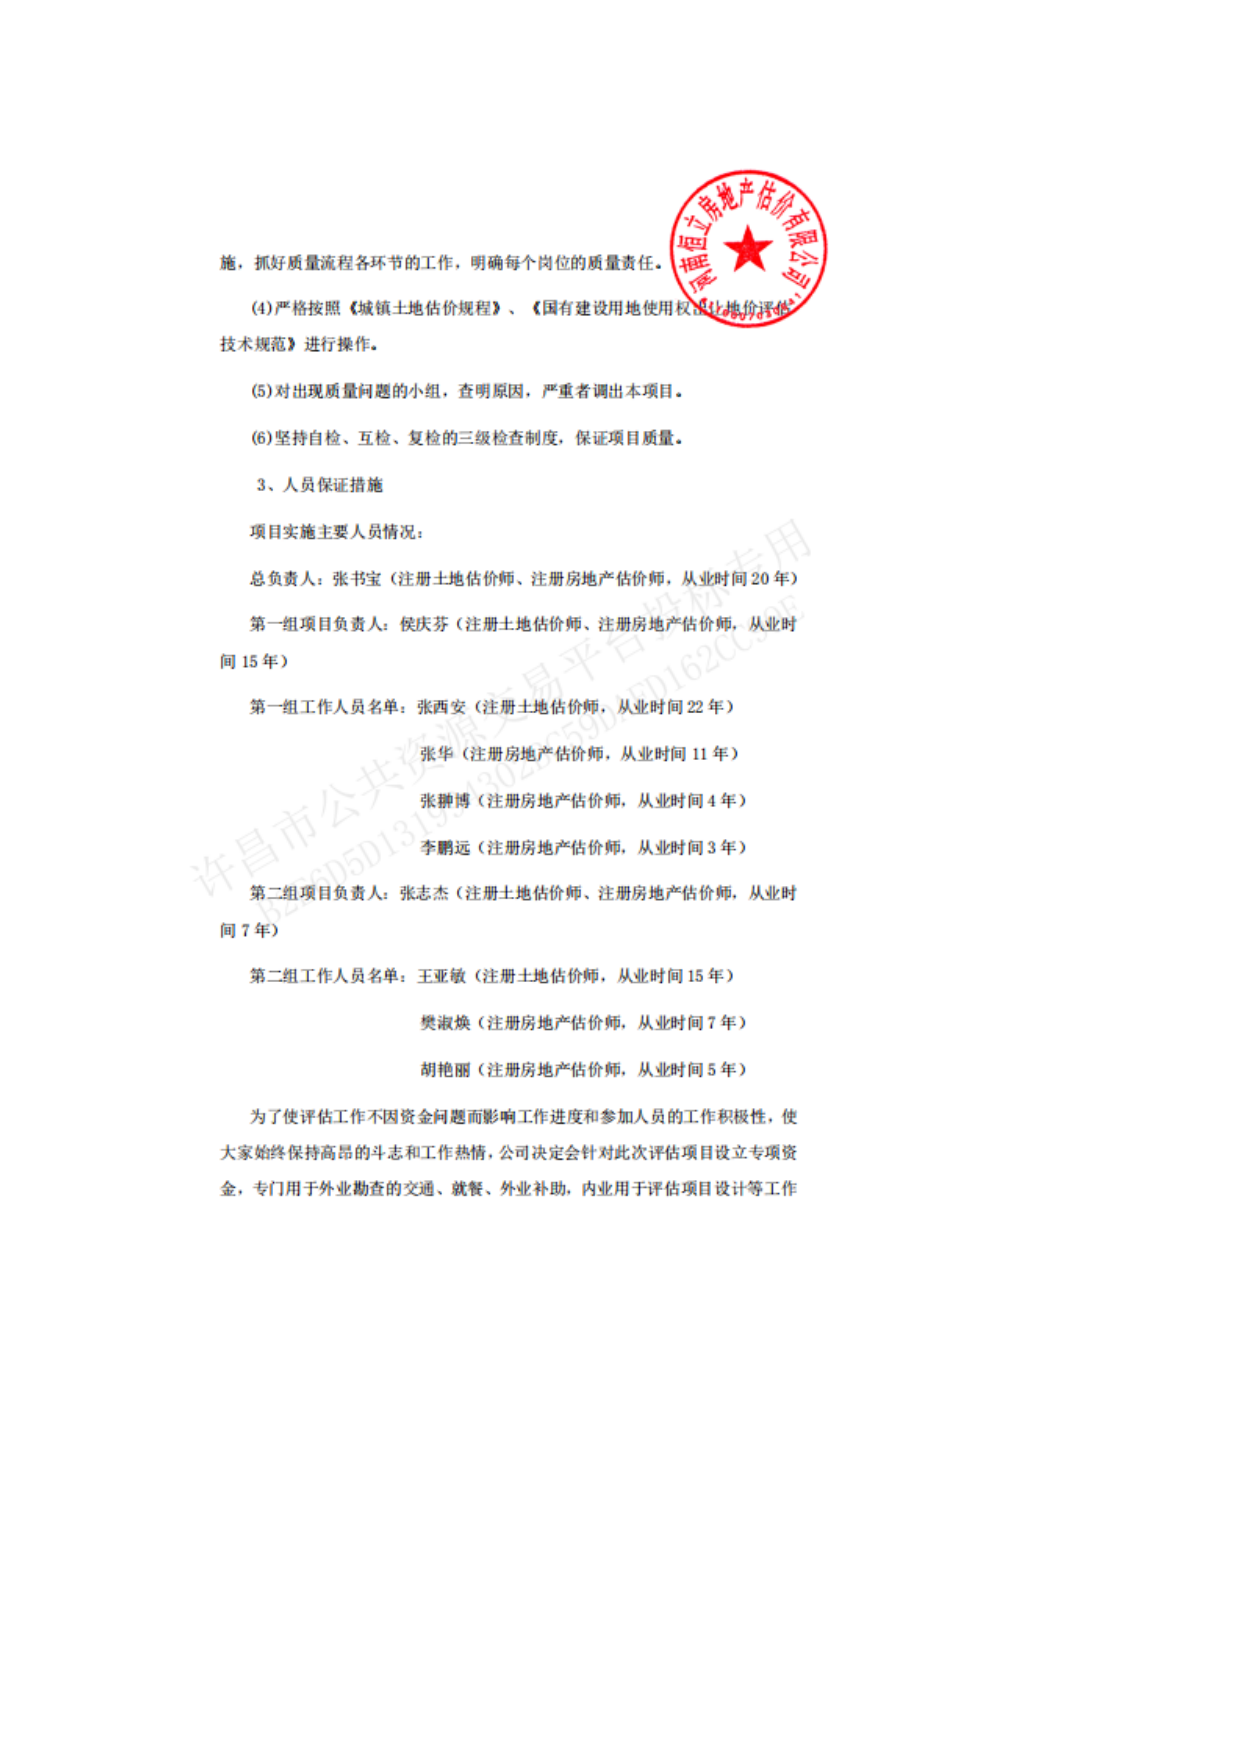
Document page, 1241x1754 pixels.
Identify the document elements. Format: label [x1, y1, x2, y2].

picture [187, 162, 836, 1215]
